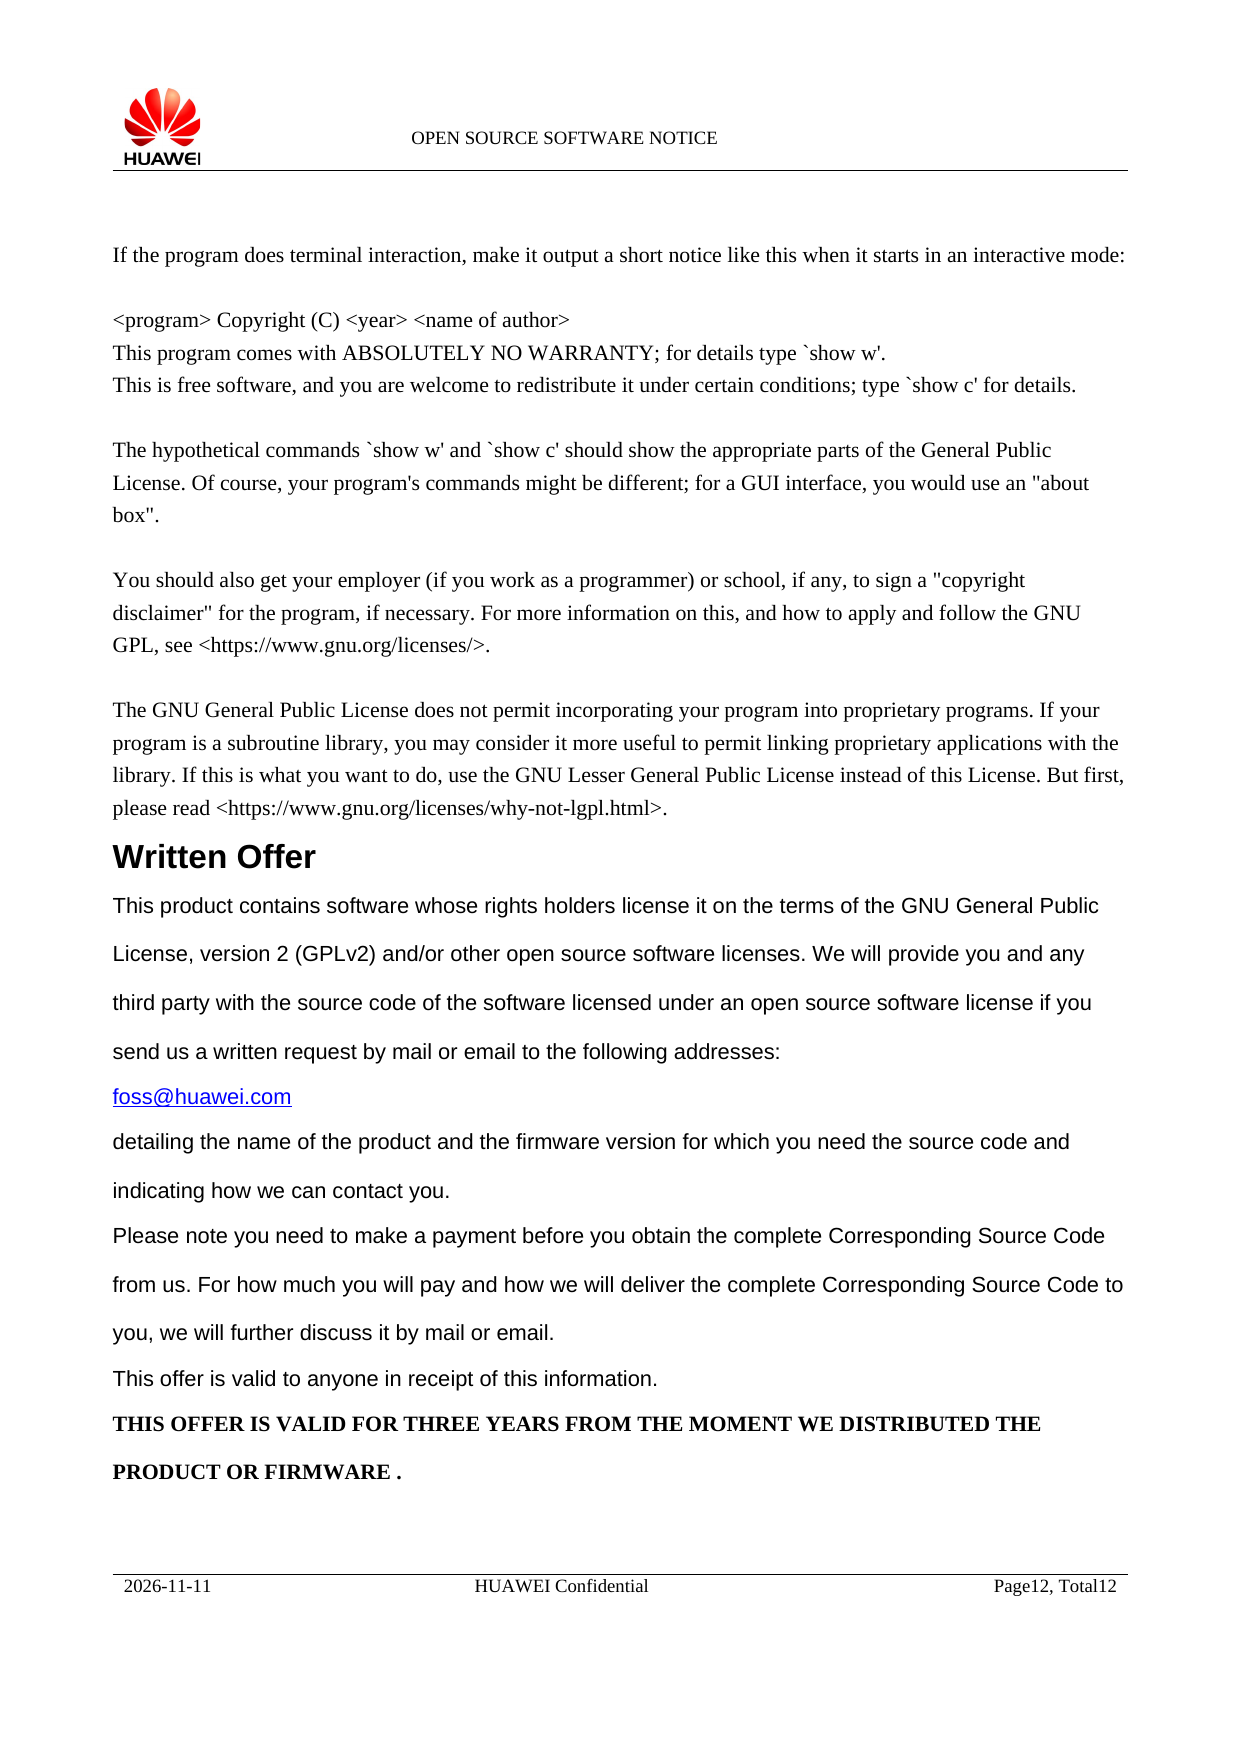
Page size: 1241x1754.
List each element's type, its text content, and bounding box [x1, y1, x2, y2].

text This offer is valid to anyone in receipt of this information. [112, 1362, 1128, 1394]
text This offer is valid for three years from the moment we distributed the product or firmware . [112, 1407, 1128, 1488]
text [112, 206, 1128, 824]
text Please note you need to make a payment before you obtain the complete Corresponding Source Code from us. For how much you will pay and how we will deliver the complete Corresponding Source Code to you, we will further discuss it by mail or email. [112, 1219, 1128, 1349]
picture [124, 88, 201, 165]
text This product contains software whose rights holders license it on the terms of the GNU General Public License, version 2 (GPLv2) and/or other open source software licenses. We will provide you and any third party with the source code of the software licensed under an open source software license if you send us a written request by mail or email to the following addresses: [112, 889, 1128, 1068]
text detailing the name of the product and the firmware version for which you need the source code and indicating how we can contact you. [112, 1125, 1128, 1207]
text foss@huawei.com [112, 1080, 1128, 1113]
text Written Offer [112, 824, 1128, 889]
